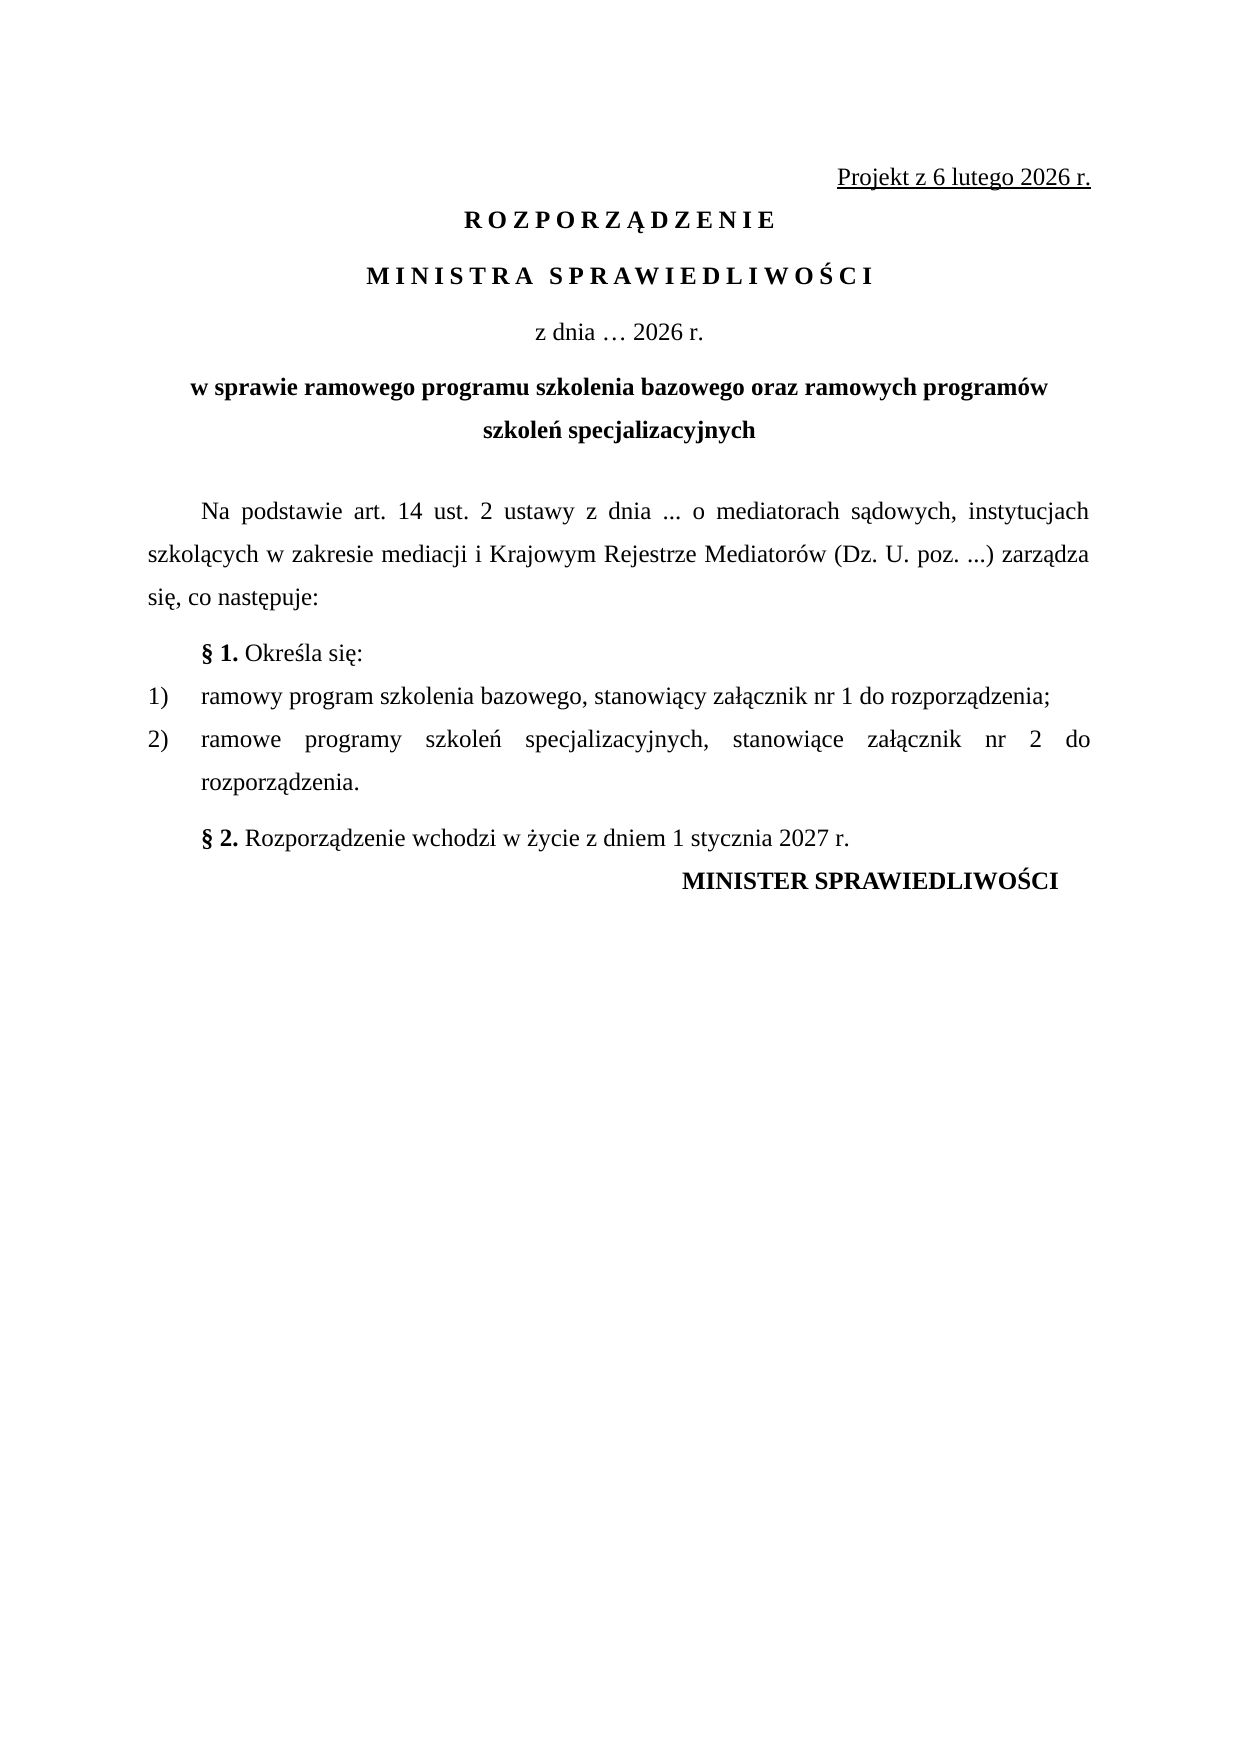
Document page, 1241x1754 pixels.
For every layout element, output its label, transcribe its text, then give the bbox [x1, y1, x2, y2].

text Minister Sprawiedliwości [650, 866, 1091, 895]
text 2) ramowe programy szkoleń specjalizacyjnych, stanowiące załącznik nr 2 do rozporządzenia. [148, 724, 1091, 796]
text Projekt z 6 lutego 2026 r. [148, 162, 1091, 191]
text w sprawie ramowego programu szkolenia bazowego oraz ramowych programów szkoleń specjalizacyjnych [148, 372, 1091, 444]
text ROZPORZĄDZENIE [148, 206, 1091, 234]
text Na podstawie art. 14 ust. 2 ustawy z dnia ... o mediatorach sądowych, instytucjach szkolących w zakresie mediacji i Krajowym Rejestrze Mediatorów (Dz. U. poz. ...) zarządza się, co następuje: [148, 496, 1091, 611]
text § 1. Określa się: [148, 638, 1091, 667]
text § 2. Rozporządzenie wchodzi w życie z dniem 1 stycznia 2027 r. [148, 823, 1091, 852]
text MINISTRA SPRAWIEDLIWOŚCI [148, 261, 1091, 290]
text 1) ramowy program szkolenia bazowego, stanowiący załącznik nr 1 do rozporządzenia; [148, 681, 1091, 710]
text z dnia … 2026 r. [148, 317, 1091, 346]
